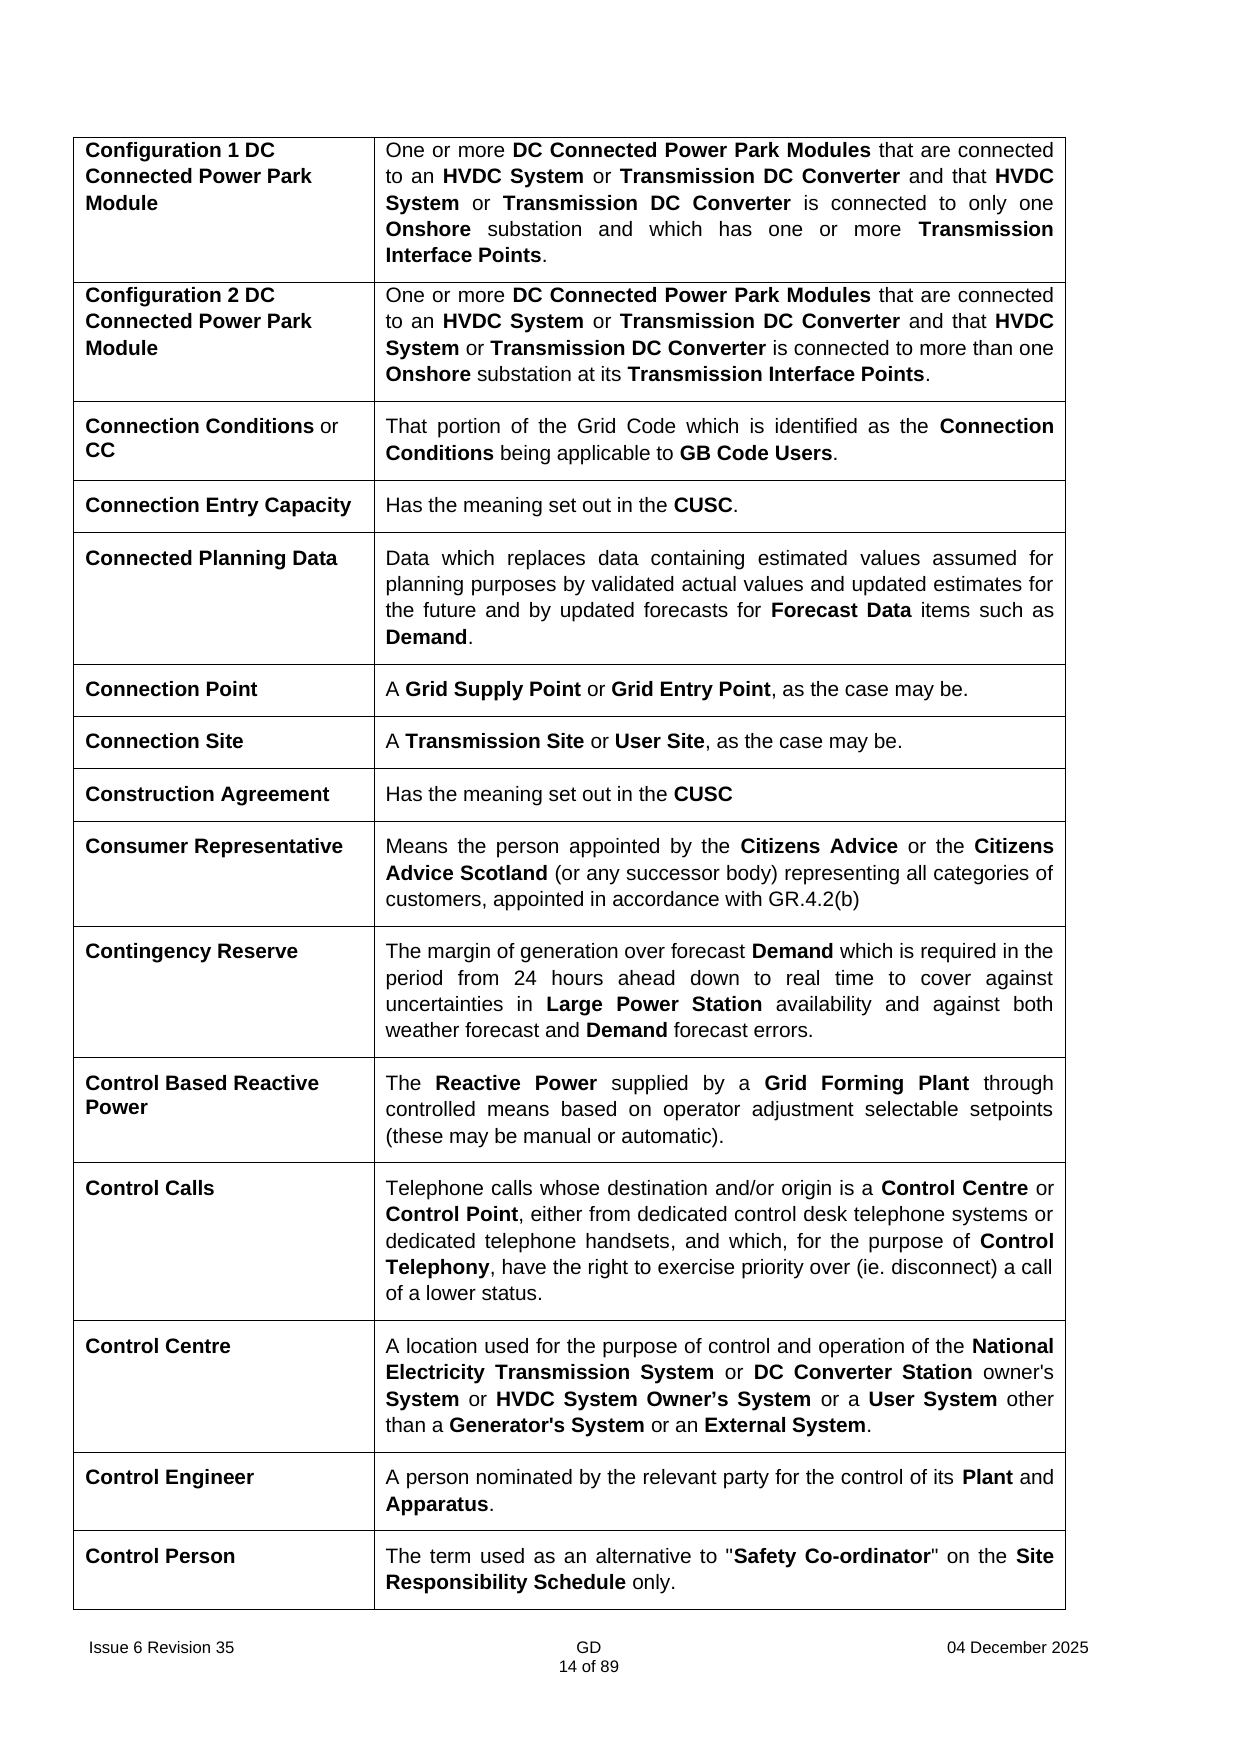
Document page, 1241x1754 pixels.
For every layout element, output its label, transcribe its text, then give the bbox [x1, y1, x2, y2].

table_cell Construction Agreement [74, 769, 374, 821]
table_cell The term used as an alternative to "Safety Co-ordinator" on the Site Responsibility Schedule only. [375, 1531, 1065, 1609]
table_cell Has the meaning set out in the CUSC [375, 769, 1065, 821]
table_cell The margin of generation over forecast Demand which is required in the period from 24 hours ahead down to real time to cover against uncertainties in Large Power Station availability and against both weather forecast and Demand forecast errors. [375, 927, 1065, 1057]
table_cell The Reactive Power supplied by a Grid Forming Plant through controlled means based on operator adjustment selectable setpoints (these may be manual or automatic). [375, 1058, 1065, 1162]
table_cell Telephone calls whose destination and/or origin is a Control Centre or Control Point, either from dedicated control desk telephone systems or dedicated telephone handsets, and which, for the purpose of Control Telephony, have the right to exercise priority over (ie. disconnect) a call of a lower status. [375, 1163, 1065, 1320]
table_cell Configuration 2 DC Connected Power Park Module [74, 283, 374, 401]
table_cell A Grid Supply Point or Grid Entry Point, as the case may be. [375, 665, 1065, 716]
table_cell Connection Point [74, 665, 374, 716]
table_cell Connection Conditions or CC [74, 402, 374, 479]
table_cell One or more DC Connected Power Park Modules that are connected to an HVDC System or Transmission DC Converter and that HVDC System or Transmission DC Converter is connected to more than one Onshore substation at its Transmission Interface Points. [375, 283, 1065, 401]
table_cell Control Calls [74, 1163, 374, 1320]
table_cell Connection Entry Capacity [74, 481, 374, 532]
table_cell Connection Site [74, 717, 374, 768]
table_cell A person nominated by the relevant party for the control of its Plant and Apparatus. [375, 1453, 1065, 1530]
table_cell A location used for the purpose of control and operation of the National Electricity Transmission System or DC Converter Station owner's System or HVDC System Owner’s System or a User System other than a Generator's System or an External System. [375, 1321, 1065, 1452]
table_cell Has the meaning set out in the CUSC. [375, 481, 1065, 532]
table_cell Control Engineer [74, 1453, 374, 1530]
table_cell Control Centre [74, 1321, 374, 1452]
table_cell One or more DC Connected Power Park Modules that are connected to an HVDC System or Transmission DC Converter and that HVDC System or Transmission DC Converter is connected to only one Onshore substation and which has one or more Transmission Interface Points. [375, 138, 1065, 282]
table_cell Contingency Reserve [74, 927, 374, 1057]
table_cell Connected Planning Data [74, 533, 374, 663]
table_cell A Transmission Site or User Site, as the case may be. [375, 717, 1065, 768]
table_cell Means the person appointed by the Citizens Advice or the Citizens Advice Scotland (or any successor body) representing all categories of customers, appointed in accordance with GR.4.2(b) [375, 822, 1065, 926]
table_cell Control Person [74, 1531, 374, 1609]
table_cell That portion of the Grid Code which is identified as the Connection Conditions being applicable to GB Code Users. [375, 402, 1065, 479]
table_cell Control Based Reactive Power [74, 1058, 374, 1162]
table_cell Configuration 1 DC Connected Power Park Module [74, 138, 374, 282]
table_cell Consumer Representative [74, 822, 374, 926]
table_cell Data which replaces data containing estimated values assumed for planning purposes by validated actual values and updated estimates for the future and by updated forecasts for Forecast Data items such as Demand. [375, 533, 1065, 663]
